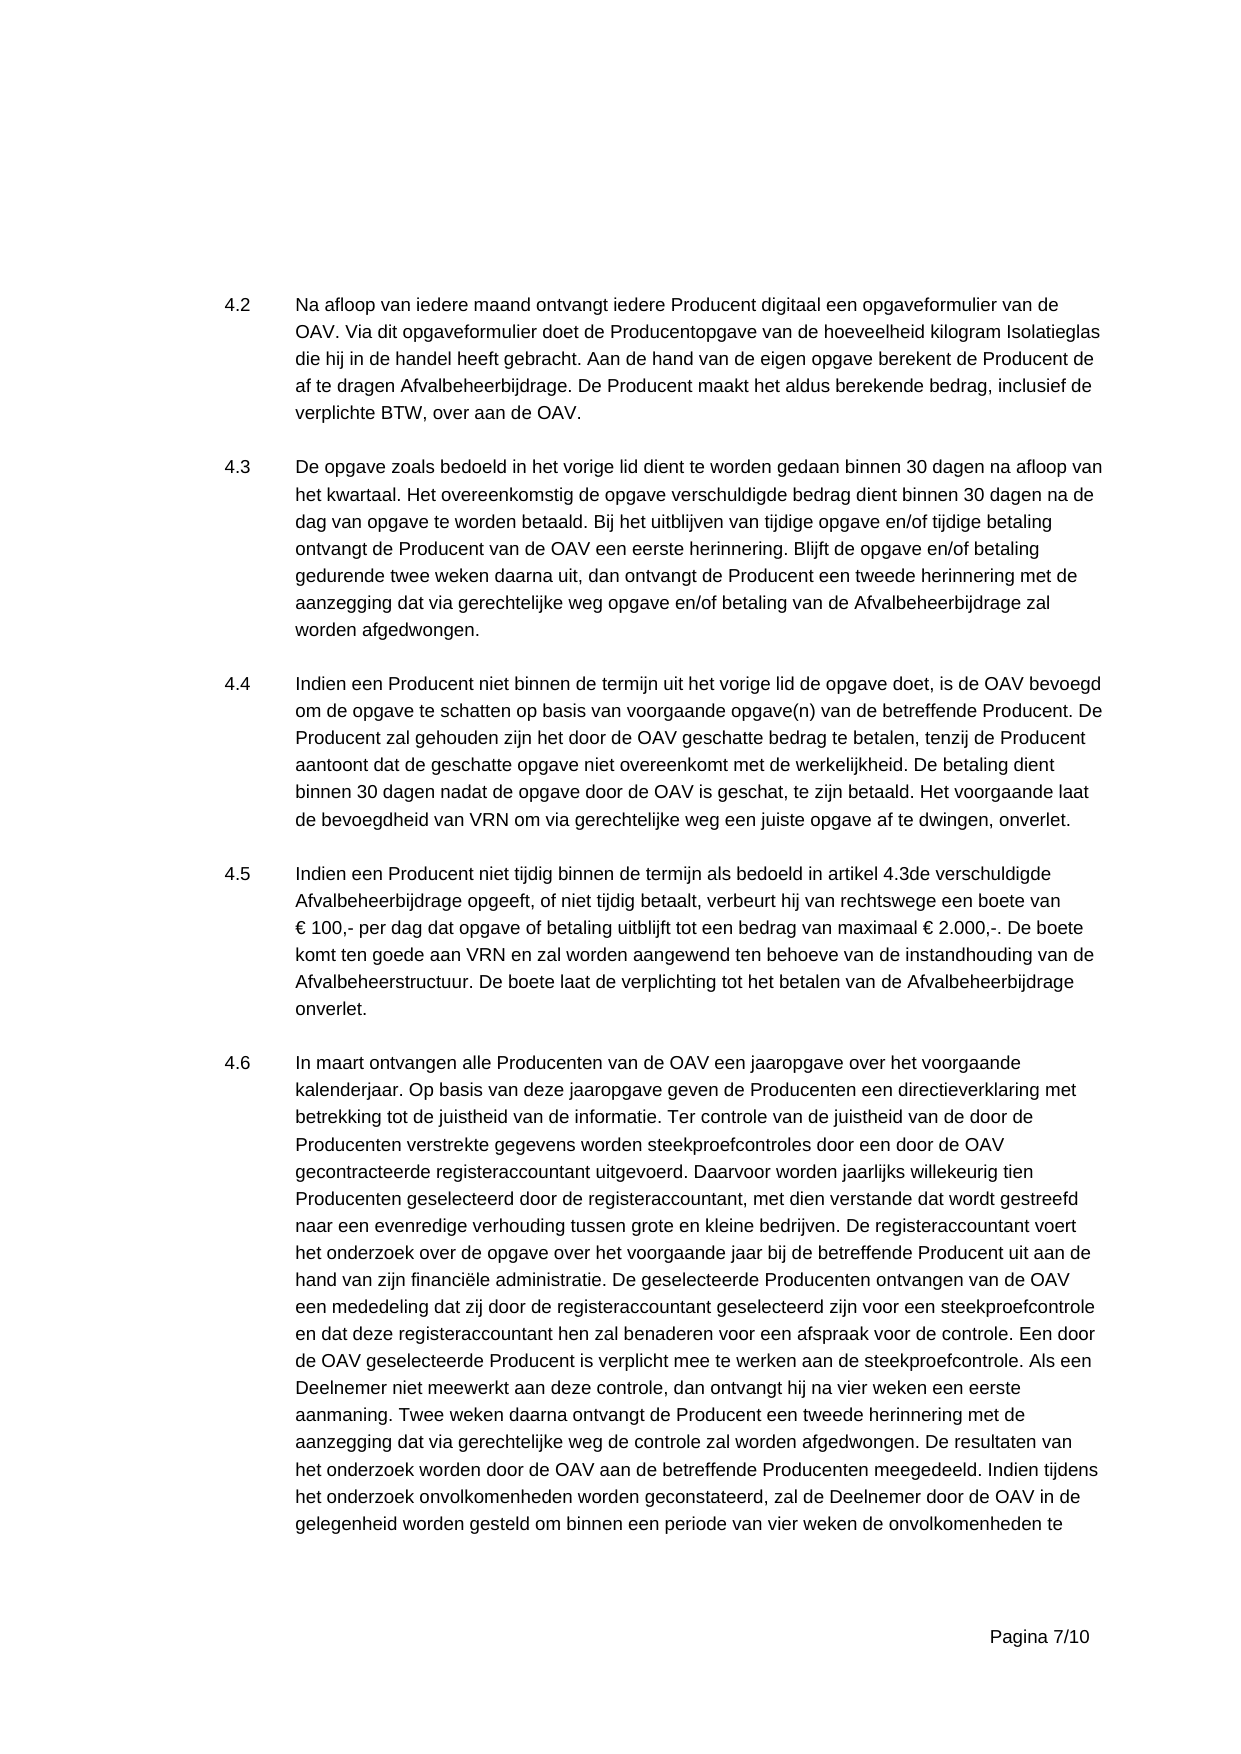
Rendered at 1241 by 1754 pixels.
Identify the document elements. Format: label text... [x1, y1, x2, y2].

text Indien een Producent niet tijdig binnen de termijn als bedoeld in artikel 4.3de verschuldigde Afvalbeheerbijdrage opgeeft, of niet tijdig betaalt, verbeurt hij van rechtswege een boete van € 100,- per dag dat opgave of betaling uitblijft tot een bedrag van maximaal € 2.000,-. De boete komt ten goede aan VRN en zal worden aangewend ten behoeve van de instandhouding van de Afvalbeheerstructuur. De boete laat de verplichting tot het betalen van de Afvalbeheerbijdrage onverlet. [224, 857, 1103, 1019]
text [224, 1047, 1103, 1534]
text Na afloop van iedere maand ontvangt iedere Producent digitaal een opgaveformulier van de OAV. Via dit opgaveformulier doet de Producentopgave van de hoeveelheid kilogram Isolatieglas die hij in de handel heeft gebracht. Aan de hand van de eigen opgave berekent de Producent de af te dragen Afvalbeheerbijdrage. De Producent maakt het aldus berekende bedrag, inclusief de verplichte BTW, over aan de OAV. [224, 288, 1103, 424]
text De opgave zoals bedoeld in het vorige lid dient te worden gedaan binnen 30 dagen na afloop van het kwartaal. Het overeenkomstig de opgave verschuldigde bedrag dient binnen 30 dagen na de dag van opgave te worden betaald. Bij het uitblijven van tijdige opgave en/of tijdige betaling ontvangt de Producent van de OAV een eerste herinnering. Blijft de opgave en/of betaling gedurende twee weken daarna uit, dan ontvangt de Producent een tweede herinnering met de aanzegging dat via gerechtelijke weg opgave en/of betaling van de Afvalbeheerbijdrage zal worden afgedwongen. [224, 451, 1103, 640]
text Indien een Producent niet binnen de termijn uit het vorige lid de opgave doet, is de OAV bevoegd om de opgave te schatten op basis van voorgaande opgave(n) van de betreffende Producent. De Producent zal gehouden zijn het door de OAV geschatte bedrag te betalen, tenzij de Producent aantoont dat de geschatte opgave niet overeenkomt met de werkelijkheid. De betaling dient binnen 30 dagen nadat de opgave door de OAV is geschat, te zijn betaald. Het voorgaande laat de bevoegdheid van VRN om via gerechtelijke weg een juiste opgave af te dwingen, onverlet. [224, 667, 1103, 830]
